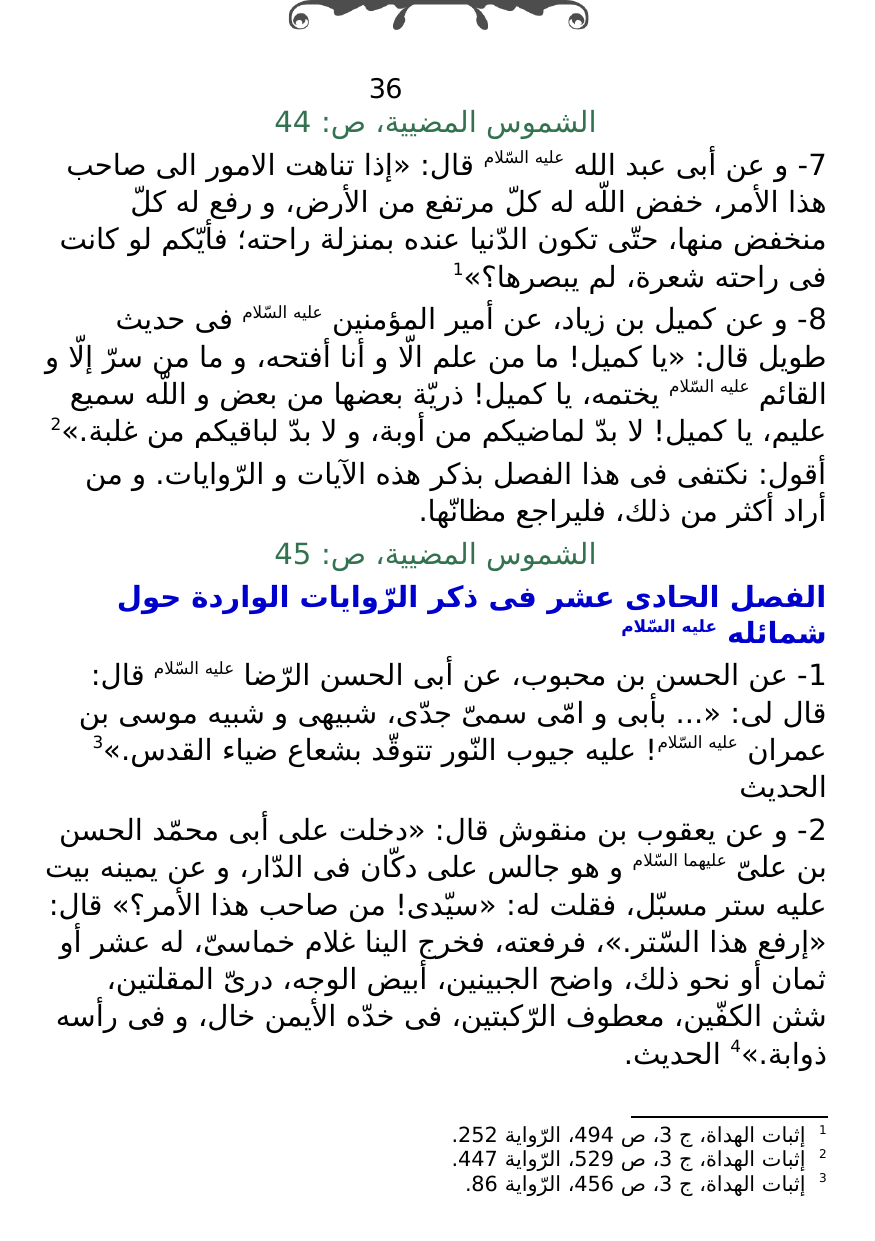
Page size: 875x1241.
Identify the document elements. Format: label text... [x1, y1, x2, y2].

text 8- و عن كميل بن زياد، عن أمير المؤمنين عليه السّلام فى حديث طويل قال: «يا كميل! ما من علم الّا و أنا أفتحه، و ما من سرّ إلّا و القائم عليه السّلام يختمه، يا كميل! ذريّة بعضها من بعض و اللّه سميع عليم، يا كميل! لا بدّ لماضيكم من أوبة، و لا بدّ لباقيكم من غلبة.» [44, 303, 827, 448]
text 1- عن الحسن بن محبوب، عن أبى الحسن الرّضا عليه السّلام قال: قال لى: «... بأبى و امّى سمىّ جدّى، شبيهى و شبيه موسى بن عمران عليه السّلام! عليه جيوب النّور تتوقّد بشعاع ضياء القدس.» الحديث‏ [44, 659, 827, 804]
picture [288, 0, 589, 30]
subtitle الفصل الحادى عشر فى ذكر الرّوايات الواردة حول شمائله عليه السّلام‏ [44, 580, 827, 651]
text الشموس المضيية، ص: 45 [44, 537, 827, 571]
text 7- و عن أبى عبد الله عليه السّلام قال: «إذا تناهت الامور الى صاحب هذا الأمر، خفض اللّه له كلّ مرتفع من الأرض، و رفع له كلّ منخفض منها، حتّى تكون الدّنيا عنده بمنزلة راحته؛ فأيّكم لو كانت فى راحته شعرة، لم يبصرها؟» [44, 148, 827, 294]
text الشموس المضيية، ص: 44 [44, 105, 827, 139]
text أقول: نكتفى فى هذا الفصل بذكر هذه الآيات و الرّوايات. و من أراد أكثر من ذلك، فليراجع مظانّها. [44, 457, 827, 528]
text 2- و عن يعقوب بن منقوش قال: «دخلت على أبى محمّد الحسن بن علىّ عليهما السّلام و هو جالس على دكّان فى الدّار، و عن يمينه بيت عليه ستر مسبّل، فقلت له: «سيّدى! من صاحب هذا الأمر؟» قال: «إرفع هذا السّتر.»، فرفعته، فخرج الينا غلام خماسىّ، له عشر أو ثمان أو نحو ذلك، واضح الجبينين، أبيض الوجه، درىّ المقلتين، شثن الكفّين، معطوف الرّكبتين، فى خدّه الأيمن خال، و فى رأسه ذوابة.» الحديث. [44, 813, 827, 1071]
